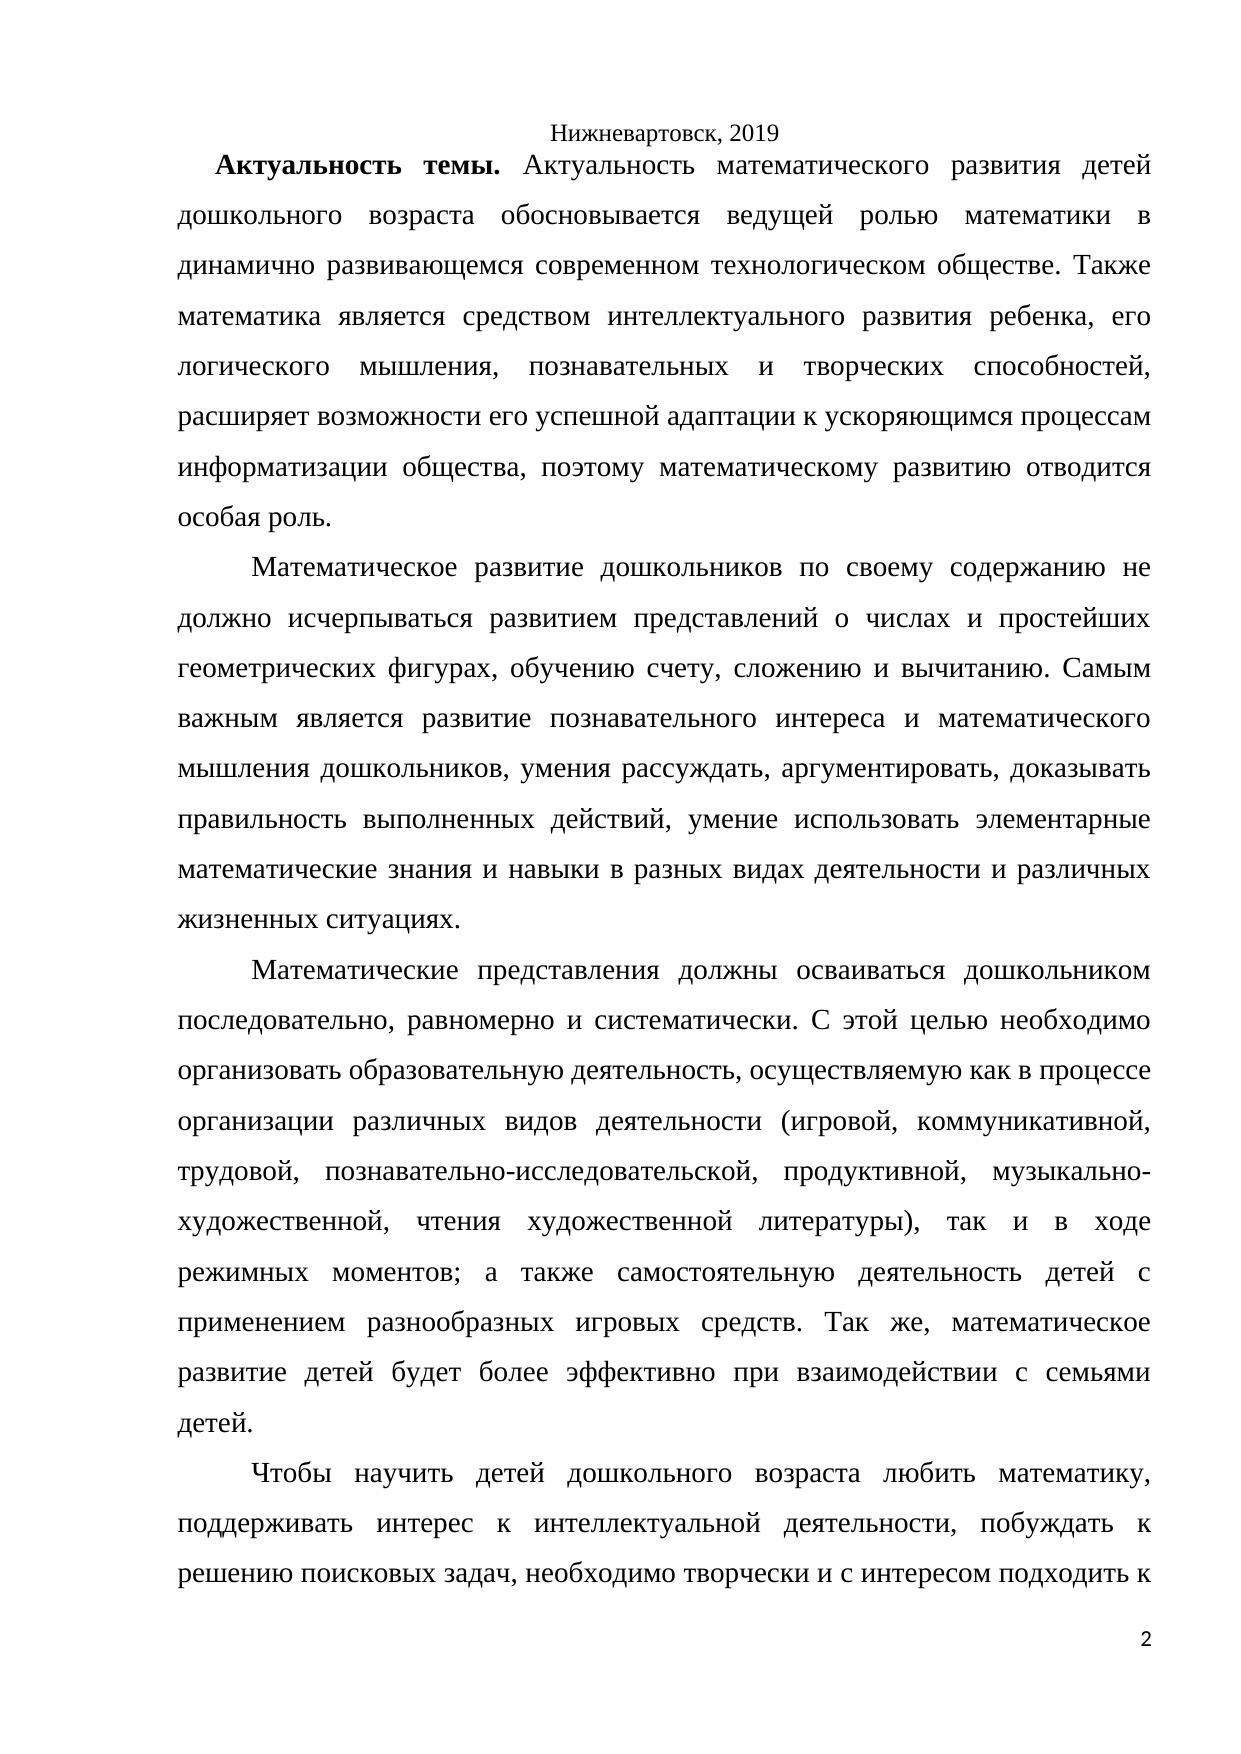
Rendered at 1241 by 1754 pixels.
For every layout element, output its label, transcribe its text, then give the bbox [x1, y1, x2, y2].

text Математическое развитие дошкольников по своему содержанию не должно исчерпываться развитием представлений о числах и простейших геометрических фигурах, обучению счету, сложению и вычитанию. Самым важным является развитие познавательного интереса и математического мышления дошкольников, умения рассуждать, аргументировать, доказывать правильность выполненных действий, умение использовать элементарные математические знания и навыки в разных видах деятельности и различных жизненных ситуациях. [177, 549, 1152, 935]
text Актуальность темы. Актуальность математического развития детей дошкольного возраста обосновывается ведущей ролью математики в динамично развивающемся современном технологическом обществе. Также математика является средством интеллектуального развития ребенка, его логического мышления, познавательных и творческих способностей, расширяет возможности его успешной адаптации к ускоряющимся процессам информатизации общества, поэтому математическому развитию отводится особая роль. [177, 147, 1152, 533]
text Математические представления должны осваиваться дошкольником последовательно, равномерно и систематически. С этой целью необходимо организовать образовательную деятельность, осуществляемую как в процессе организации различных видов деятельности (игровой, коммуникативной, трудовой, познавательно-исследовательской, продуктивной, музыкально-художественной, чтения художественной литературы), так и в ходе режимных моментов; а также самостоятельную деятельность детей с применением разнообразных игровых средств. Так же, математическое развитие детей будет более эффективно при взаимодействии с семьями детей. [177, 952, 1152, 1438]
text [177, 1455, 1152, 1589]
text Нижневартовск, 2019 [177, 118, 1152, 147]
